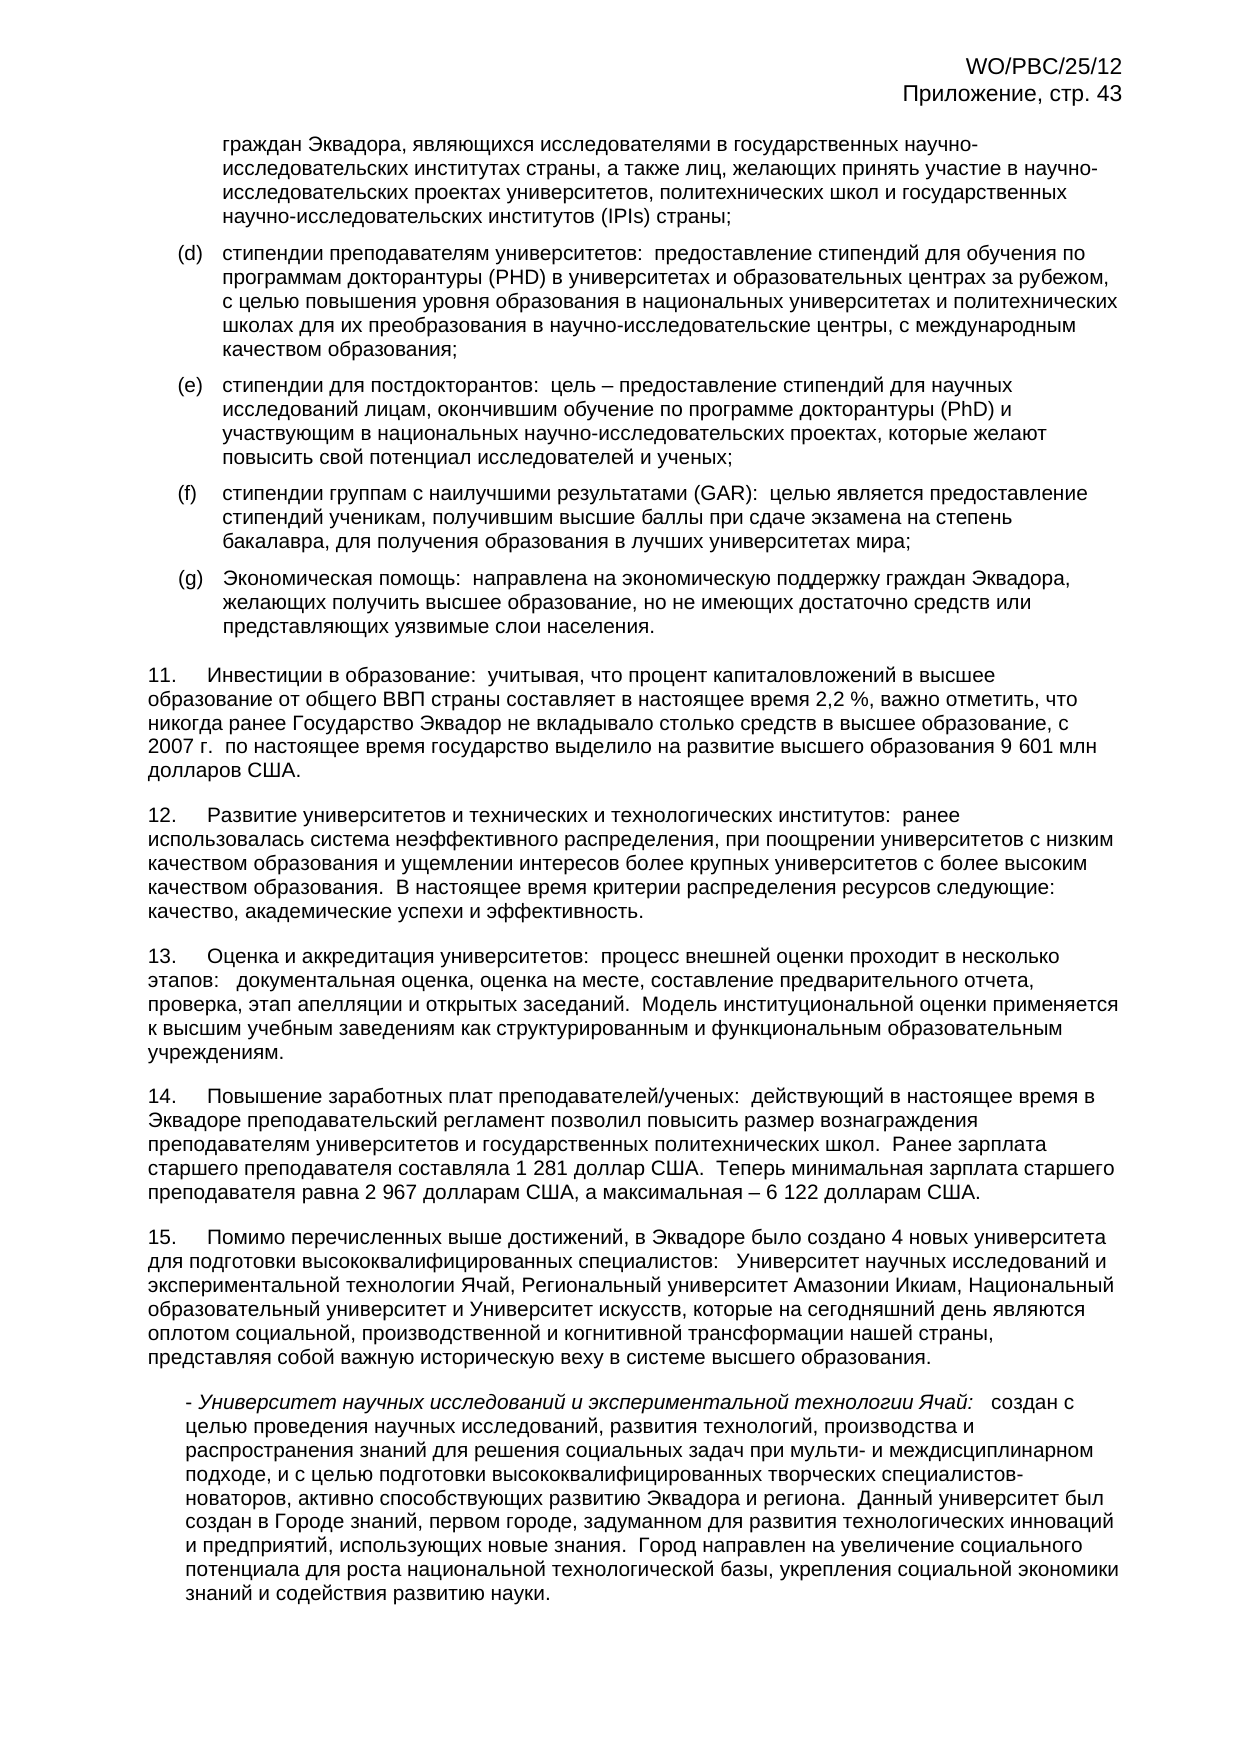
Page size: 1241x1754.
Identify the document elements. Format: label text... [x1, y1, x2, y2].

list стипендии группам с наилучшими результатами (GAR): целью является предоставление стипендий ученикам, получившим высшие баллы при сдаче экзамена на степень бакалавра, для получения образования в лучших университетах мира; [177, 481, 1122, 553]
list Развитие университетов и технических и технологических институтов: ранее использовалась система неэффективного распределения, при поощрении университетов с низким качеством образования и ущемлении интересов более крупных университетов с более высоким качеством образования. В настоящее время критерии распределения ресурсов следующие: качество, академические успехи и эффективность. [148, 803, 1122, 923]
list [177, 132, 1122, 228]
list Повышение заработных плат преподавателей/ученых: действующий в настоящее время в Эквадоре преподавательский регламент позволил повысить размер вознаграждения преподавателям университетов и государственных политехнических школ. Ранее зарплата старшего преподавателя составляла 1 281 доллар США. Теперь минимальная зарплата старшего преподавателя равна 2 967 долларам США, а максимальная – 6 122 долларам США. [148, 1084, 1122, 1204]
text - Университет научных исследований и экспериментальной технологии Ячай: создан с целью проведения научных исследований, развития технологий, производства и распространения знаний для решения социальных задач при мульти- и междисциплинарном подходе, и с целью подготовки высококвалифицированных творческих специалистов-новаторов, активно способствующих развитию Эквадора и региона. Данный университет был создан в Городе знаний, первом городе, задуманном для развития технологических инноваций и предприятий, использующих новые знания. Город направлен на увеличение социального потенциала для роста национальной технологической базы, укрепления социальной экономики знаний и содействия развитию науки. [185, 1389, 1122, 1605]
list Экономическая помощь: направлена на экономическую поддержку граждан Эквадора, желающих получить высшее образование, но не имеющих достаточно средств или представляющих уязвимые слои населения. [178, 566, 1122, 637]
list Инвестиции в образование: учитывая, что процент капиталовложений в высшее образование от общего ВВП страны составляет в настоящее время 2,2 %, важно отметить, что никогда ранее Государство Эквадор не вкладывало столько средств в высшее образование, с 2007 г. по настоящее время государство выделило на развитие высшего образования 9 601 млн долларов США. [148, 662, 1122, 782]
list стипендии преподавателям университетов: предоставление стипендий для обучения по программам докторантуры (PHD) в университетах и образовательных центрах за рубежом, с целью повышения уровня образования в национальных университетах и политехнических школах для их преобразования в научно-исследовательские центры, с международным качеством образования; [177, 241, 1122, 360]
list Оценка и аккредитация университетов: процесс внешней оценки проходит в несколько этапов: документальная оценка, оценка на месте, составление предварительного отчета, проверка, этап апелляции и открытых заседаний. Модель институциональной оценки применяется к высшим учебным заведениям как структурированным и функциональным образовательным учреждениям. [148, 944, 1122, 1063]
list стипендии для постдокторантов: цель – предоставление стипендий для научных исследований лицам, окончившим обучение по программе докторантуры (PhD) и участвующим в национальных научно-исследовательских проектах, которые желают повысить свой потенциал исследователей и ученых; [177, 373, 1122, 469]
list Помимо перечисленных выше достижений, в Эквадоре было создано 4 новых университета для подготовки высококвалифицированных специалистов: Университет научных исследований и экспериментальной технологии Ячай, Региональный университет Амазонии Икиам, Национальный образовательный университет и Университет искусств, которые на сегодняшний день являются оплотом социальной, производственной и когнитивной трансформации нашей страны, представляя собой важную историческую веху в системе высшего образования. [148, 1225, 1122, 1369]
